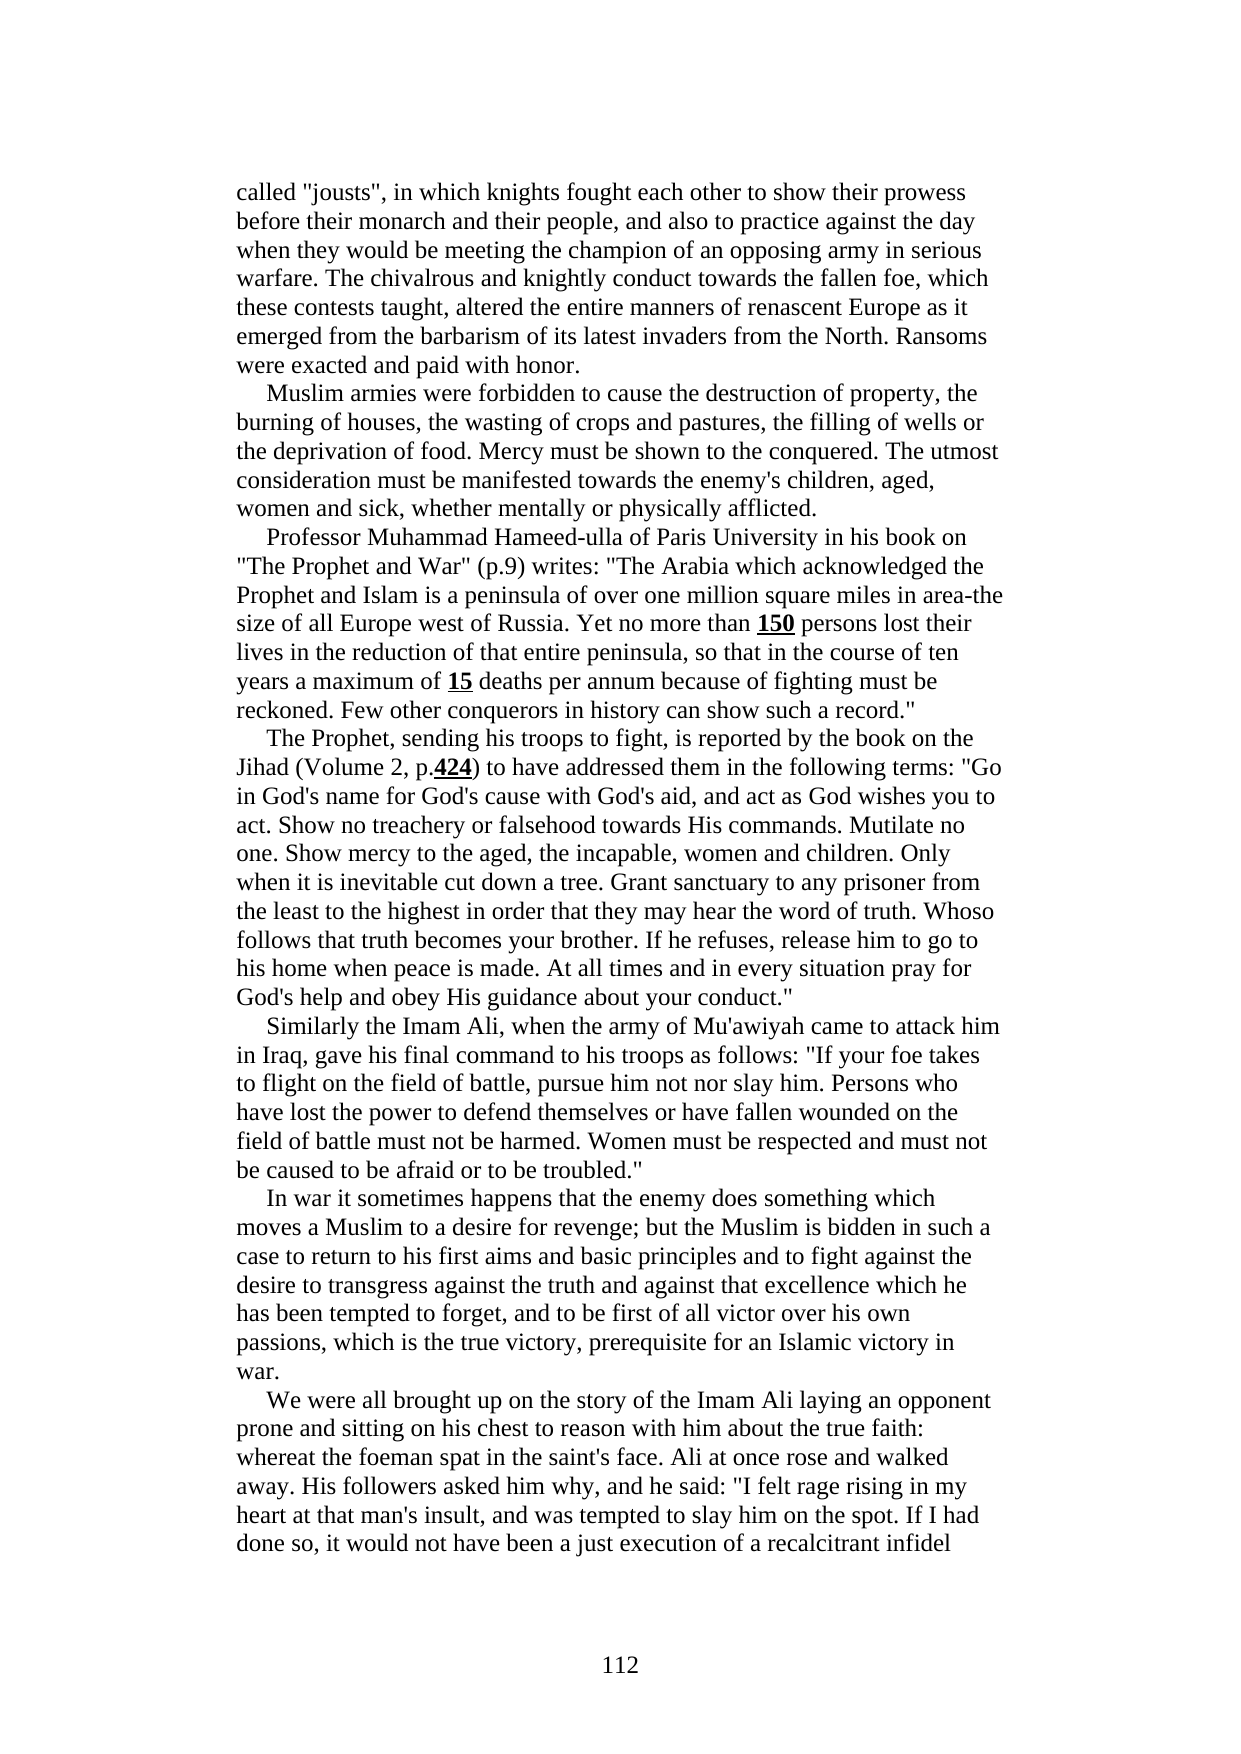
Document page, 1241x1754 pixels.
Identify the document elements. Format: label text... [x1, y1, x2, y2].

text Muslim armies were forbidden to cause the destruction of property, the burning of houses, the wasting of crops and pastures, the filling of wells or the deprivation of food. Mercy must be shown to the conquered. The utmost consideration must be manifested towards the enemy's children, aged, women and sick, whether mentally or physically afflicted. [236, 378, 1004, 522]
text In war it sometimes happens that the enemy does something which moves a Muslim to a desire for revenge; but the Muslim is bidden in such a case to return to his first aims and basic principles and to fight against the desire to transgress against the truth and against that excellence which he has been tempted to forget, and to be first of all victor over his own passions, which is the true victory, prerequisite for an Islamic victory in war. [236, 1183, 1004, 1385]
text The Prophet, sending his troops to fight, is reported by the book on the Jihad (Volume 2, p.424) to have addressed them in the following terms: "Go in God's name for God's cause with God's aid, and act as God wishes you to act. Show no treachery or falsehood towards His commands. Mutilate no one. Show mercy to the aged, the incapable, women and children. Only when it is inevitable cut down a tree. Grant sanctuary to any prisoner from the least to the highest in order that they may hear the word of truth. Whoso follows that truth becomes your brother. If he refuses, release him to go to his home when peace is made. At all times and in every situation pray for God's help and obey His guidance about your conduct." [236, 723, 1004, 1011]
text Professor Muhammad Hameed-ulla of Paris University in his book on "The Prophet and War" (p.9) writes: "The Arabia which acknowledged the Prophet and Islam is a peninsula of over one million square miles in area-the size of all Europe west of Russia. Yet no more than 150 persons lost their lives in the reduction of that entire peninsula, so that in the course of ten years a maximum of 15 deaths per annum because of fighting must be reckoned. Few other conquerors in history can show such a record." [236, 522, 1004, 723]
text Similarly the Imam Ali, when the army of Mu'awiyah came to attack him in Iraq, gave his final command to his troops as follows: "If your foe takes to flight on the field of battle, pursue him not nor slay him. Persons who have lost the power to defend themselves or have fallen wounded on the field of battle must not be harmed. Women must be respected and must not be caused to be afraid or to be troubled." [236, 1011, 1004, 1183]
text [236, 177, 1004, 378]
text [236, 1385, 1004, 1557]
